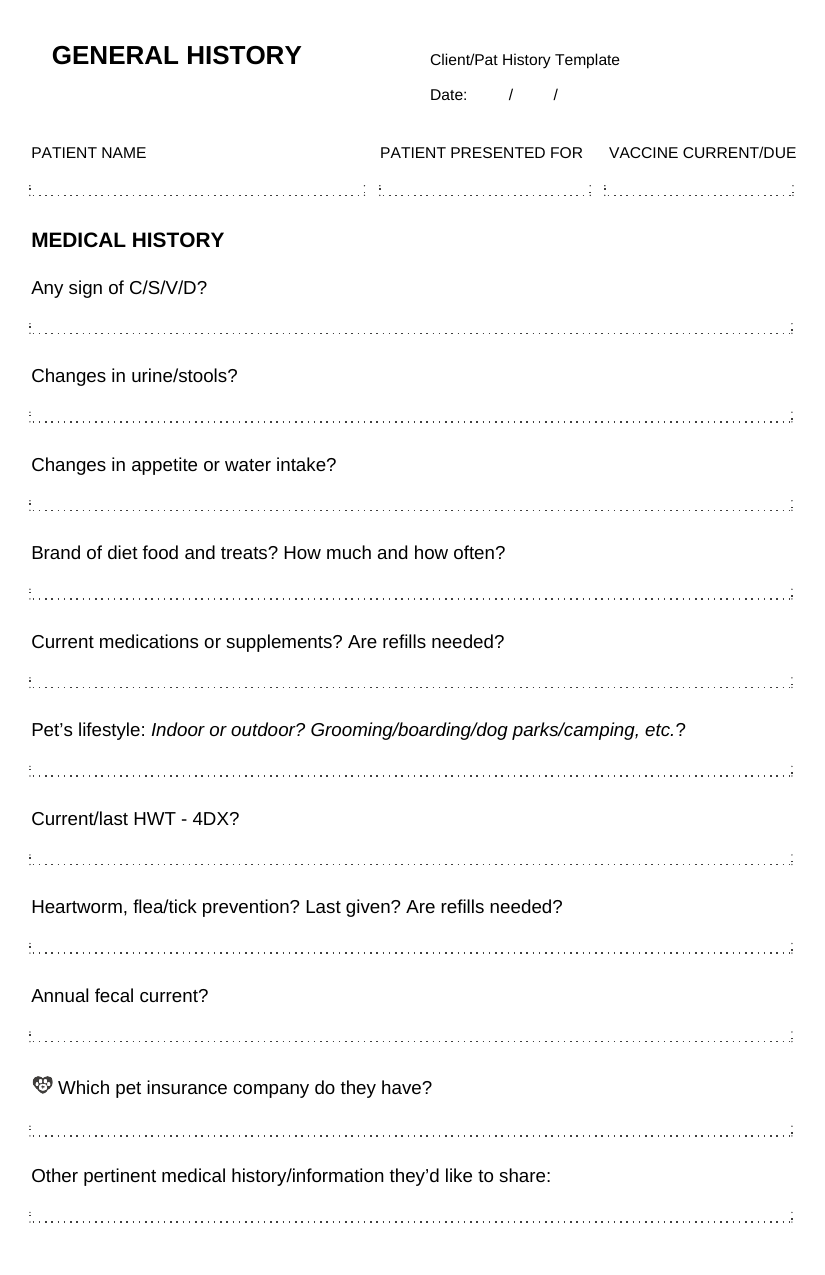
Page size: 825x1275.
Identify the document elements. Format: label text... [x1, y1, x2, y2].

text Date: / / [430, 86, 787, 104]
picture [32, 1076, 53, 1094]
text Other pertinent medical history/information they’d like to share: [31, 1165, 808, 1187]
text Which pet insurance company do they have? [33, 1076, 808, 1103]
text Current medications or supplements? Are refills needed? [31, 631, 808, 652]
text MEDICAL HISTORY [31, 228, 808, 252]
text Changes in urine/stools? [31, 365, 808, 387]
text Brand of diet food and treats? How much and how often? [31, 542, 808, 564]
text Current/last HWT - 4DX? [31, 808, 808, 829]
text PATIENT NAME PATIENT PRESENTED FOR VACCINE CURRENT/DUE [31, 144, 808, 162]
text Client/Pat History Template [430, 51, 787, 69]
text Changes in appetite or water intake? [31, 454, 808, 475]
title GENERAL HISTORY [35, 40, 413, 70]
text Pet’s lifestyle: Indoor or outdoor? Grooming/boarding/dog parks/camping, etc.? [31, 719, 808, 741]
text Annual fecal current? [31, 985, 808, 1006]
text Heartworm, flea/tick prevention? Last given? Are refills needed? [31, 896, 808, 918]
text Any sign of C/S/V/D? [31, 277, 808, 298]
